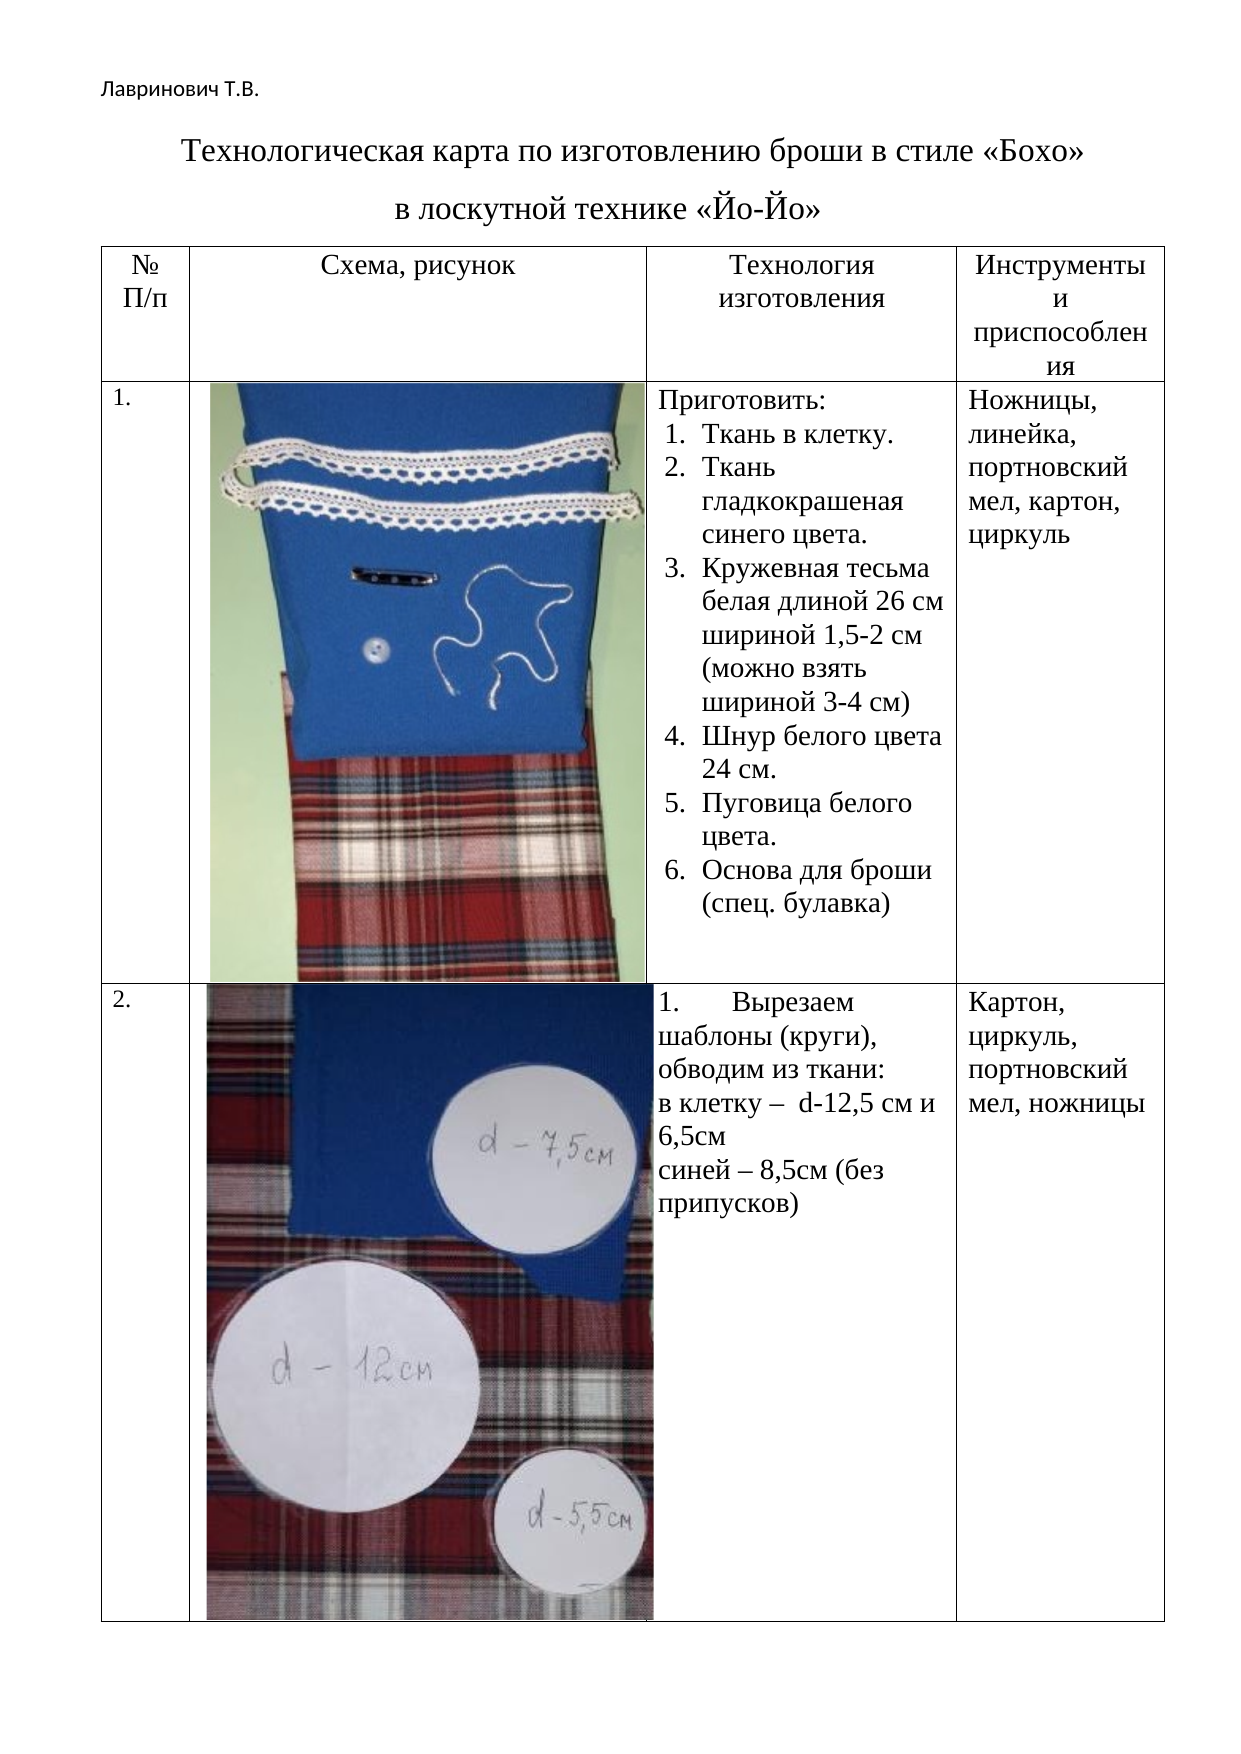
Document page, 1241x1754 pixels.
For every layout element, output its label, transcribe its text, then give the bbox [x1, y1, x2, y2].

table_cell 1. [102, 382, 189, 983]
text в лоскутной технике «Йо-Йо» [100, 188, 1165, 226]
table_header Схема, рисунок [190, 247, 646, 381]
picture [206, 984, 654, 1620]
table_header Технология изготовления [647, 247, 956, 381]
table_cell [190, 382, 646, 983]
table_cell 1. Вырезаем шаблоны (круги), обводим из ткани: в клетку – d-12,5 см и 6,5см синей – 8,5см (без припусков) [647, 984, 956, 1621]
table_cell 2. [102, 984, 189, 1621]
table_header № П/п [102, 247, 189, 381]
table_cell Ножницы, линейка, портновский мел, картон, циркуль [957, 382, 1164, 983]
table_cell Картон, циркуль, портновский мел, ножницы [957, 984, 1164, 1621]
table_header Инструменты и приспособления [957, 247, 1164, 381]
table_cell [190, 984, 646, 1621]
table_cell Приготовить: Ткань в клетку. Ткань гладкокрашеная синего цвета. Кружевная тесьма белая длиной 26 см шириной 1,5-2 см (можно взять шириной 3-4 см) Шнур белого цвета 24 см. Пуговица белого цвета. Основа для броши (спец. булавка) [647, 382, 956, 983]
text Технологическая карта по изготовлению броши в стиле «Бохо» [100, 130, 1165, 168]
picture [211, 384, 644, 982]
